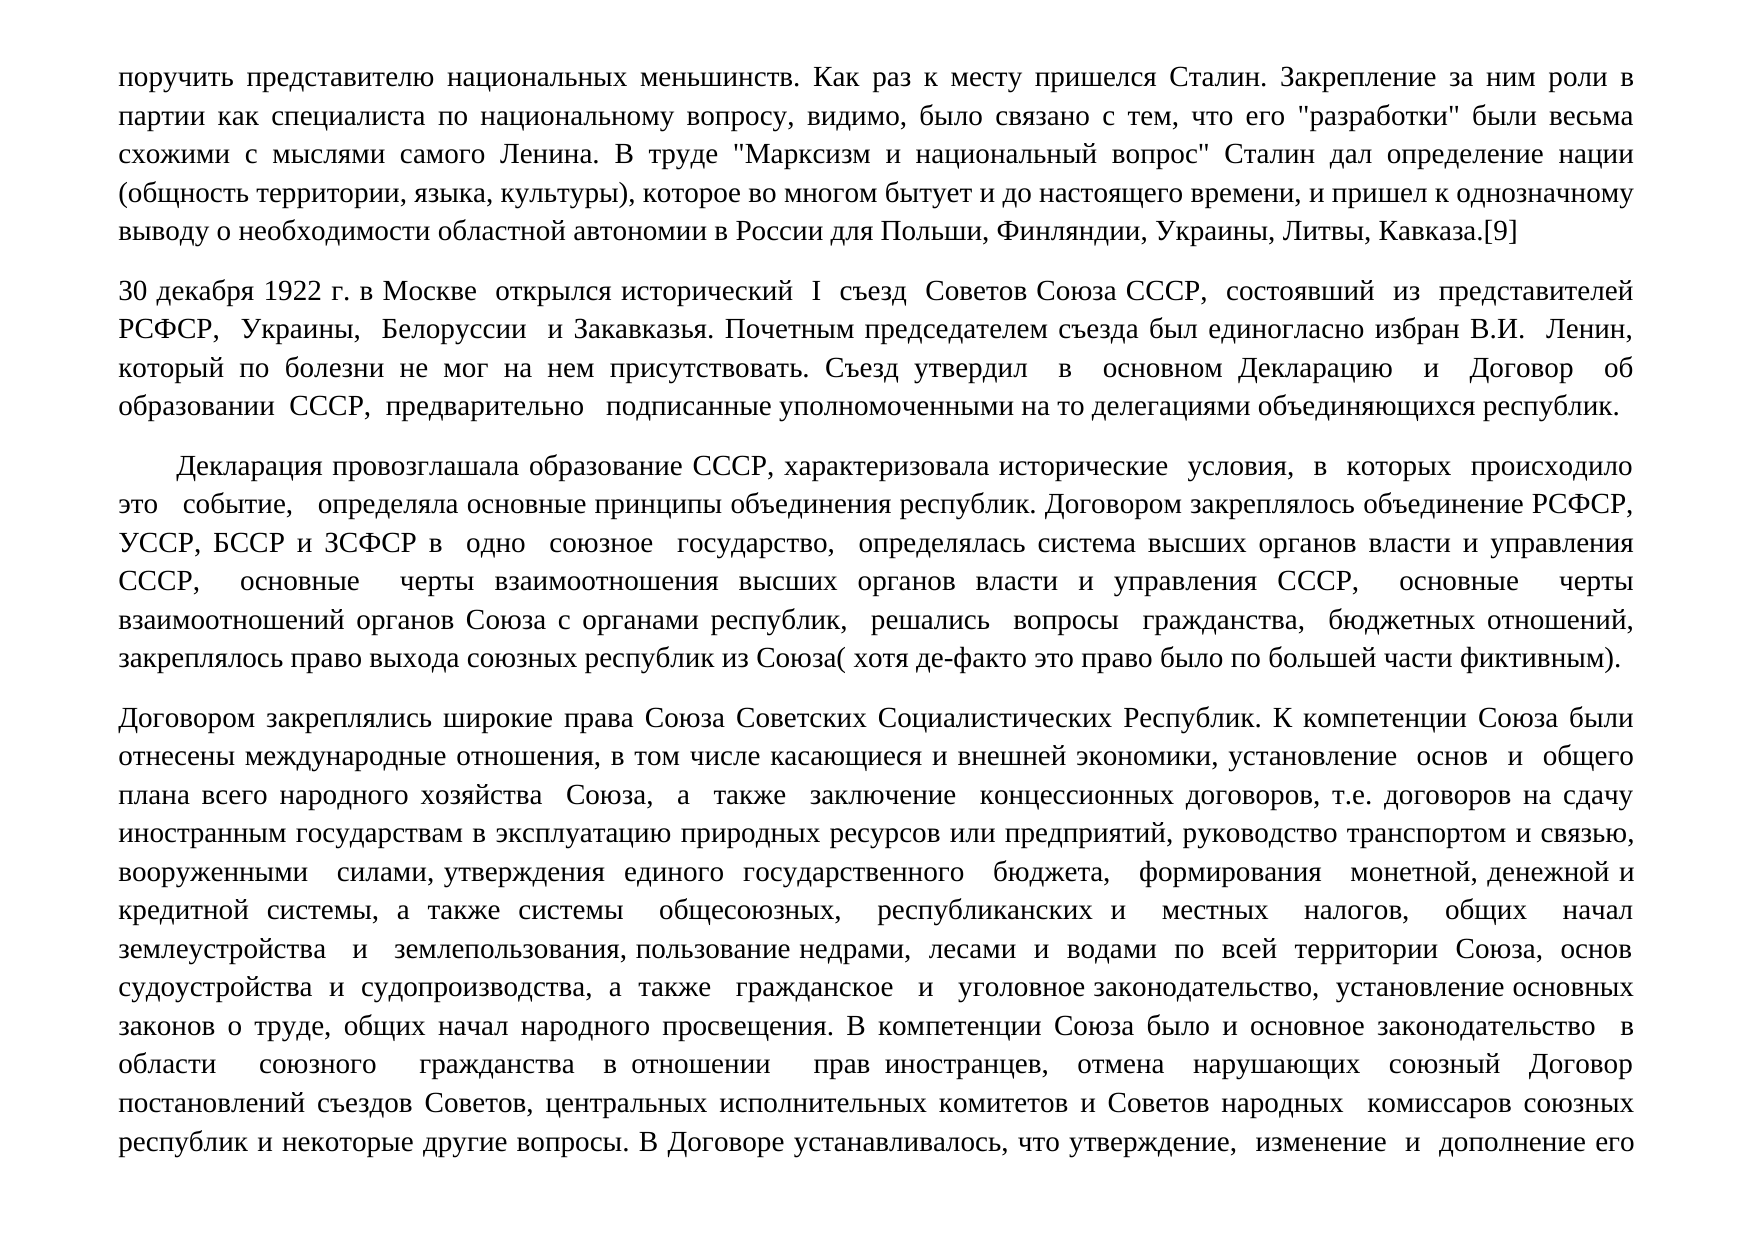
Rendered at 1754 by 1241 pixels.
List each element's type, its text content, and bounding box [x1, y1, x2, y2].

text 30 декабря 1922 г. в Москве открылся исторический I съезд Советов Союза СССР, состоявший из представителей РСФСР, Украины, Белоруссии и Закавказья. Почетным председателем съезда был единогласно избран В.И. Ленин, который по болезни не мог на нем присутствовать. Съезд утвердил в основном Декларацию и Договор об образовании СССР, предварительно подписанные уполномоченными на то делегациями объединяющихся республик. [118, 273, 1636, 422]
text Декларация провозглашала образование СССР, характеризовала исторические условия, в которых происходило это событие, определяла основные принципы объединения республик. Договором закреплялось объединение РСФСР, УССР, БССР и ЗСФСР в одно союзное государство, определялась система высших органов власти и управления СССР, основные черты взаимоотношения высших органов власти и управления СССР, основные черты взаимоотношений органов Союза с органами республик, решались вопросы гражданства, бюджетных отношений, закреплялось право выхода союзных республик из Союза( хотя де-факто это право было по большей части фиктивным). [118, 448, 1636, 674]
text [118, 59, 1636, 247]
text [118, 700, 1636, 1157]
